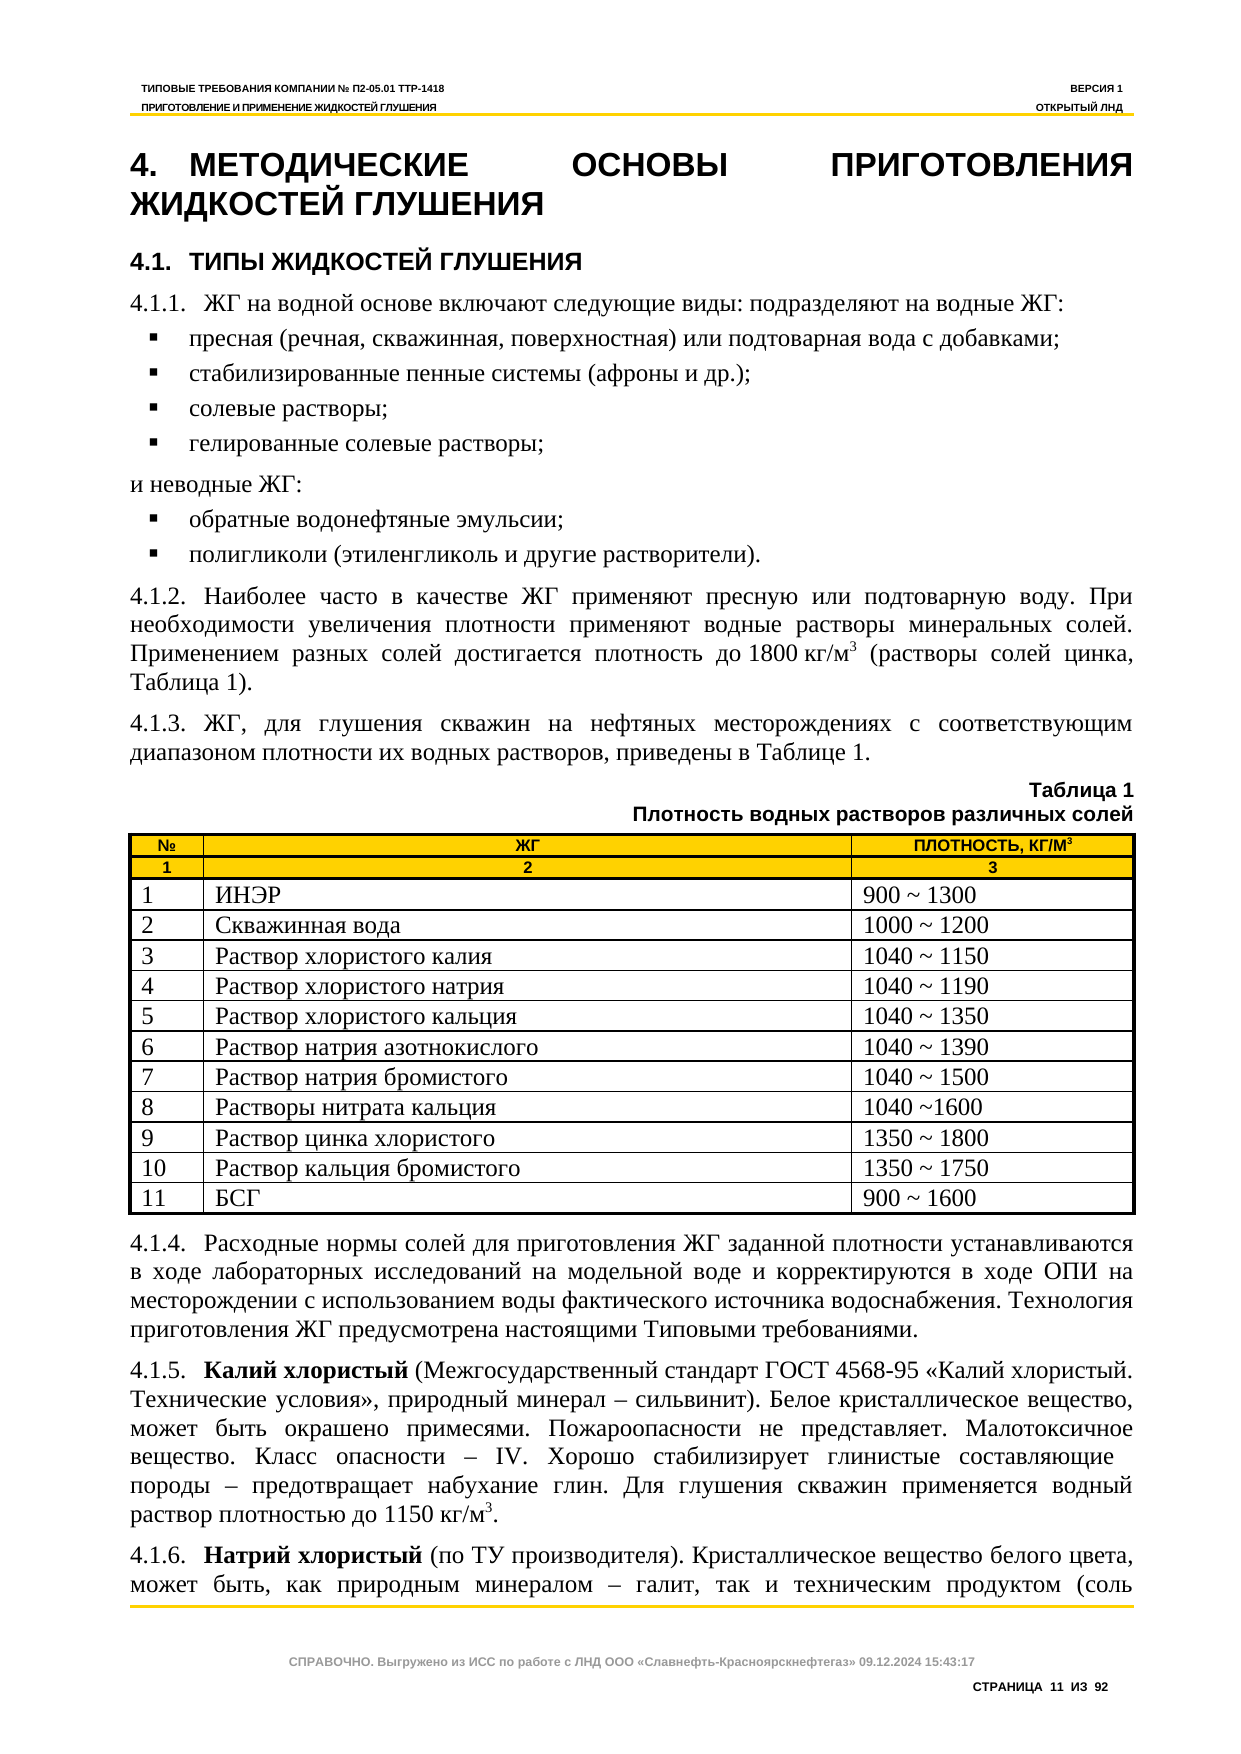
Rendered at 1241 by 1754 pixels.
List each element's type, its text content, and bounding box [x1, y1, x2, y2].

table_cell 1040 ~ 1350 [852, 1001, 1132, 1030]
list МЕТОДИЧЕСКИЕ ОСНОВЫ ПРИГОТОВЛЕНИЯ ЖИДКОСТЕЙ ГЛУШЕНИЯ [130, 145, 1134, 222]
list ЖГ, для глушения скважин на нефтяных месторождениях с соответствующим диапазоном плотности их водных растворов, приведены в Таблице 1. [130, 708, 1134, 766]
text Таблица 1 [130, 778, 1134, 802]
list полигликоли (этиленгликоль и другие растворители). [148, 539, 1134, 568]
list ТИПЫ ЖИДКОСТЕЙ ГЛУШЕНИЯ [130, 247, 1134, 276]
list пресная (речная, скважинная, поверхностная) или подтоварная вода с добавками; [148, 323, 1134, 352]
table_cell Раствор кальция бромистого [204, 1153, 851, 1182]
table_cell 1350 ~ 1800 [852, 1123, 1132, 1151]
text и неводные ЖГ: [130, 469, 1134, 498]
table_cell 1000 ~ 1200 [852, 911, 1132, 939]
list Калий хлористый (Межгосударственный стандарт ГОСТ 4568-95 «Калий хлористый. Технические условия», природный минерал – сильвинит). Белое кристаллическое вещество, может быть окрашено примесями. Пожароопасности не представляет. Малотоксичное вещество. Класс опасности – IV. Хорошо стабилизирует глинистые составляющие породы – предотвращает набухание глин. Для глушения скважин применяется водный раствор плотностью до 1150 кг/м3. [130, 1355, 1134, 1528]
table_cell Раствор хлористого кальция [204, 1001, 851, 1030]
table_cell 1040 ~1600 [852, 1092, 1132, 1121]
table_cell 900 ~ 1600 [852, 1183, 1132, 1212]
list гелированные солевые растворы; [148, 428, 1134, 457]
table_cell Скважинная вода [204, 911, 851, 939]
table_header ЖГ [204, 836, 851, 855]
table_cell 1 [132, 880, 203, 909]
table_cell 1040 ~ 1150 [852, 941, 1132, 969]
list стабилизированные пенные системы (афроны и др.); [148, 358, 1134, 387]
table_header ПЛОТНОСТЬ, КГ/М3 [852, 836, 1132, 855]
table_cell 7 [132, 1062, 203, 1091]
table_cell Раствор натрия бромистого [204, 1062, 851, 1091]
list обратные водонефтяные эмульсии; [148, 504, 1134, 533]
table_cell Раствор хлористого калия [204, 941, 851, 969]
table_cell Раствор натрия азотнокислого [204, 1032, 851, 1060]
table_cell 6 [132, 1032, 203, 1060]
table_cell ИНЭР [204, 880, 851, 909]
list Расходные нормы солей для приготовления ЖГ заданной плотности устанавливаются в ходе лабораторных исследований на модельной воде и корректируются в ходе ОПИ на месторождении с использованием воды фактического источника водоснабжения. Технология приготовления ЖГ предусмотрена настоящими Типовыми требованиями. [130, 1228, 1134, 1343]
table_cell БСГ [204, 1183, 851, 1212]
table_cell 11 [132, 1183, 203, 1212]
table_cell 1040 ~ 1390 [852, 1032, 1132, 1060]
table_cell 9 [132, 1123, 203, 1151]
list Наиболее часто в качестве ЖГ применяют пресную или подтоварную воду. При необходимости увеличения плотности применяют водные растворы минеральных солей. Применением разных солей достигается плотность до 1800 кг/м3 (растворы солей цинка, Таблица 1). [130, 581, 1134, 696]
table_cell 8 [132, 1092, 203, 1121]
table_cell 900 ~ 1300 [852, 880, 1132, 909]
table_cell 1 [132, 858, 203, 877]
table_cell 2 [132, 911, 203, 939]
table_cell 2 [204, 858, 851, 877]
table_header № [132, 836, 203, 855]
table_cell 4 [132, 971, 203, 1000]
table_cell Раствор цинка хлористого [204, 1123, 851, 1151]
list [130, 1540, 1134, 1598]
table_cell 3 [132, 941, 203, 969]
list ЖГ на водной основе включают следующие виды: подразделяют на водные ЖГ: [130, 288, 1134, 317]
table_cell Раствор хлористого натрия [204, 971, 851, 1000]
table_cell 3 [852, 858, 1132, 877]
table_cell 10 [132, 1153, 203, 1182]
table_cell Растворы нитрата кальция [204, 1092, 851, 1121]
table_cell 1350 ~ 1750 [852, 1153, 1132, 1182]
table_cell 5 [132, 1001, 203, 1030]
table_cell 1040 ~ 1500 [852, 1062, 1132, 1091]
list солевые растворы; [148, 393, 1134, 422]
text Плотность водных растворов различных солей [130, 802, 1134, 826]
table_cell 1040 ~ 1190 [852, 971, 1132, 1000]
